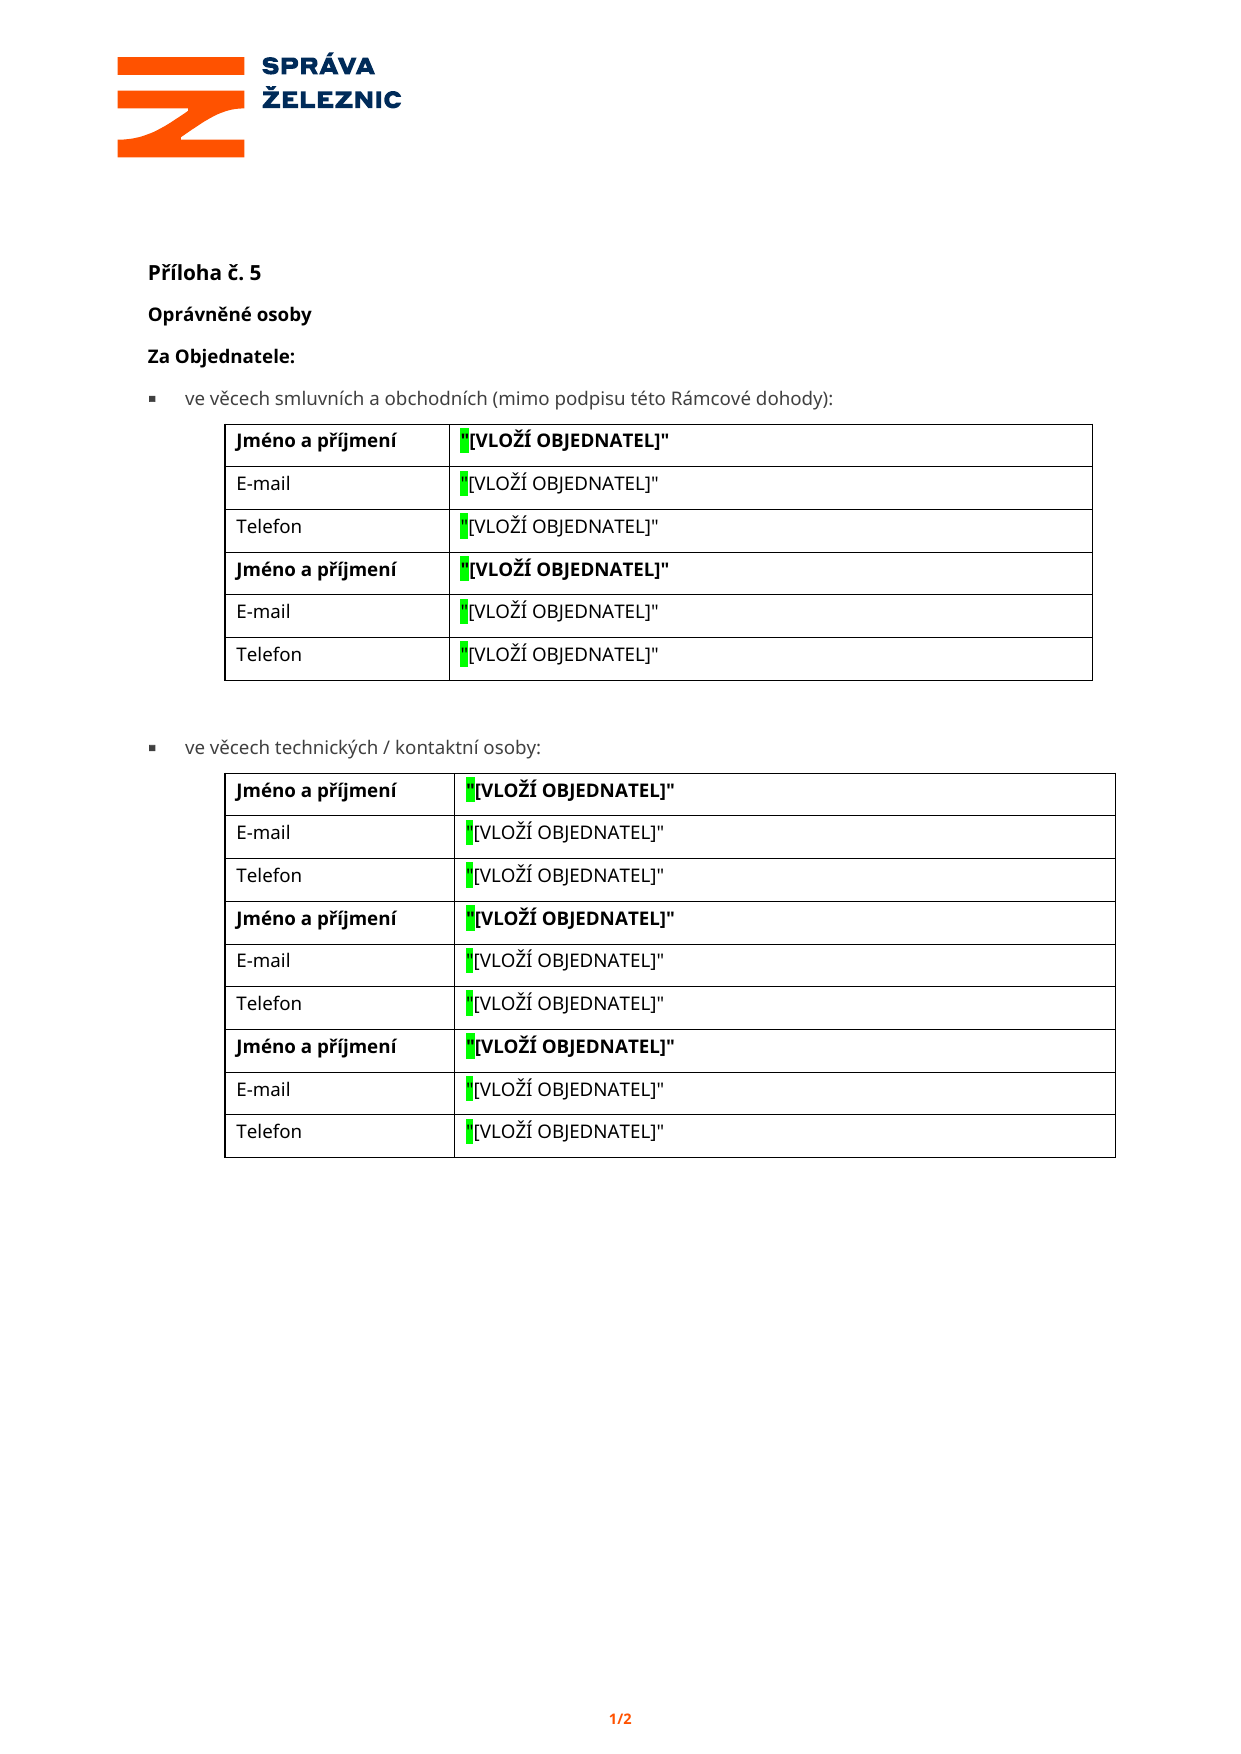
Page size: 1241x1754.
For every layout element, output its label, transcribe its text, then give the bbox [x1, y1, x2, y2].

table_cell Jméno a příjmení [226, 902, 454, 943]
table_cell [450, 553, 1092, 594]
table_cell Telefon [226, 859, 454, 901]
table_cell [455, 1115, 1115, 1157]
table_cell [455, 816, 1115, 858]
table_header [455, 774, 1115, 815]
table_header Jméno a příjmení [226, 774, 454, 815]
table_header Jméno a příjmení [226, 425, 449, 466]
table_cell [455, 945, 1115, 986]
table_cell Jméno a příjmení [226, 1030, 454, 1072]
table_cell Telefon [226, 510, 449, 552]
text Za Objednatele: [148, 340, 1093, 369]
table_cell E-mail [226, 595, 449, 637]
table_cell [455, 859, 1115, 901]
table_cell [455, 987, 1115, 1029]
table_cell E-mail [226, 816, 454, 858]
table_cell [455, 1073, 1115, 1114]
subtitle ve věcech smluvních a obchodních (mimo podpisu této Rámcové dohody): [148, 382, 1093, 411]
table_cell [455, 902, 1115, 943]
table_cell E-mail [226, 467, 449, 509]
table_cell Telefon [226, 638, 449, 680]
table_cell Telefon [226, 987, 454, 1029]
subtitle ve věcech technických / kontaktní osoby: [148, 731, 1093, 760]
table_cell Telefon [226, 1115, 454, 1157]
table_cell [450, 638, 1092, 680]
table_cell [450, 595, 1092, 637]
table_cell E-mail [226, 945, 454, 986]
table_cell E-mail [226, 1073, 454, 1114]
text Oprávněné osoby [148, 298, 1093, 328]
table_cell Jméno a příjmení [226, 553, 449, 594]
text Příloha č. 5 [148, 257, 1093, 286]
table_cell [450, 467, 1092, 509]
table_cell [455, 1030, 1115, 1072]
table_cell [450, 510, 1092, 552]
table_header [450, 425, 1092, 466]
